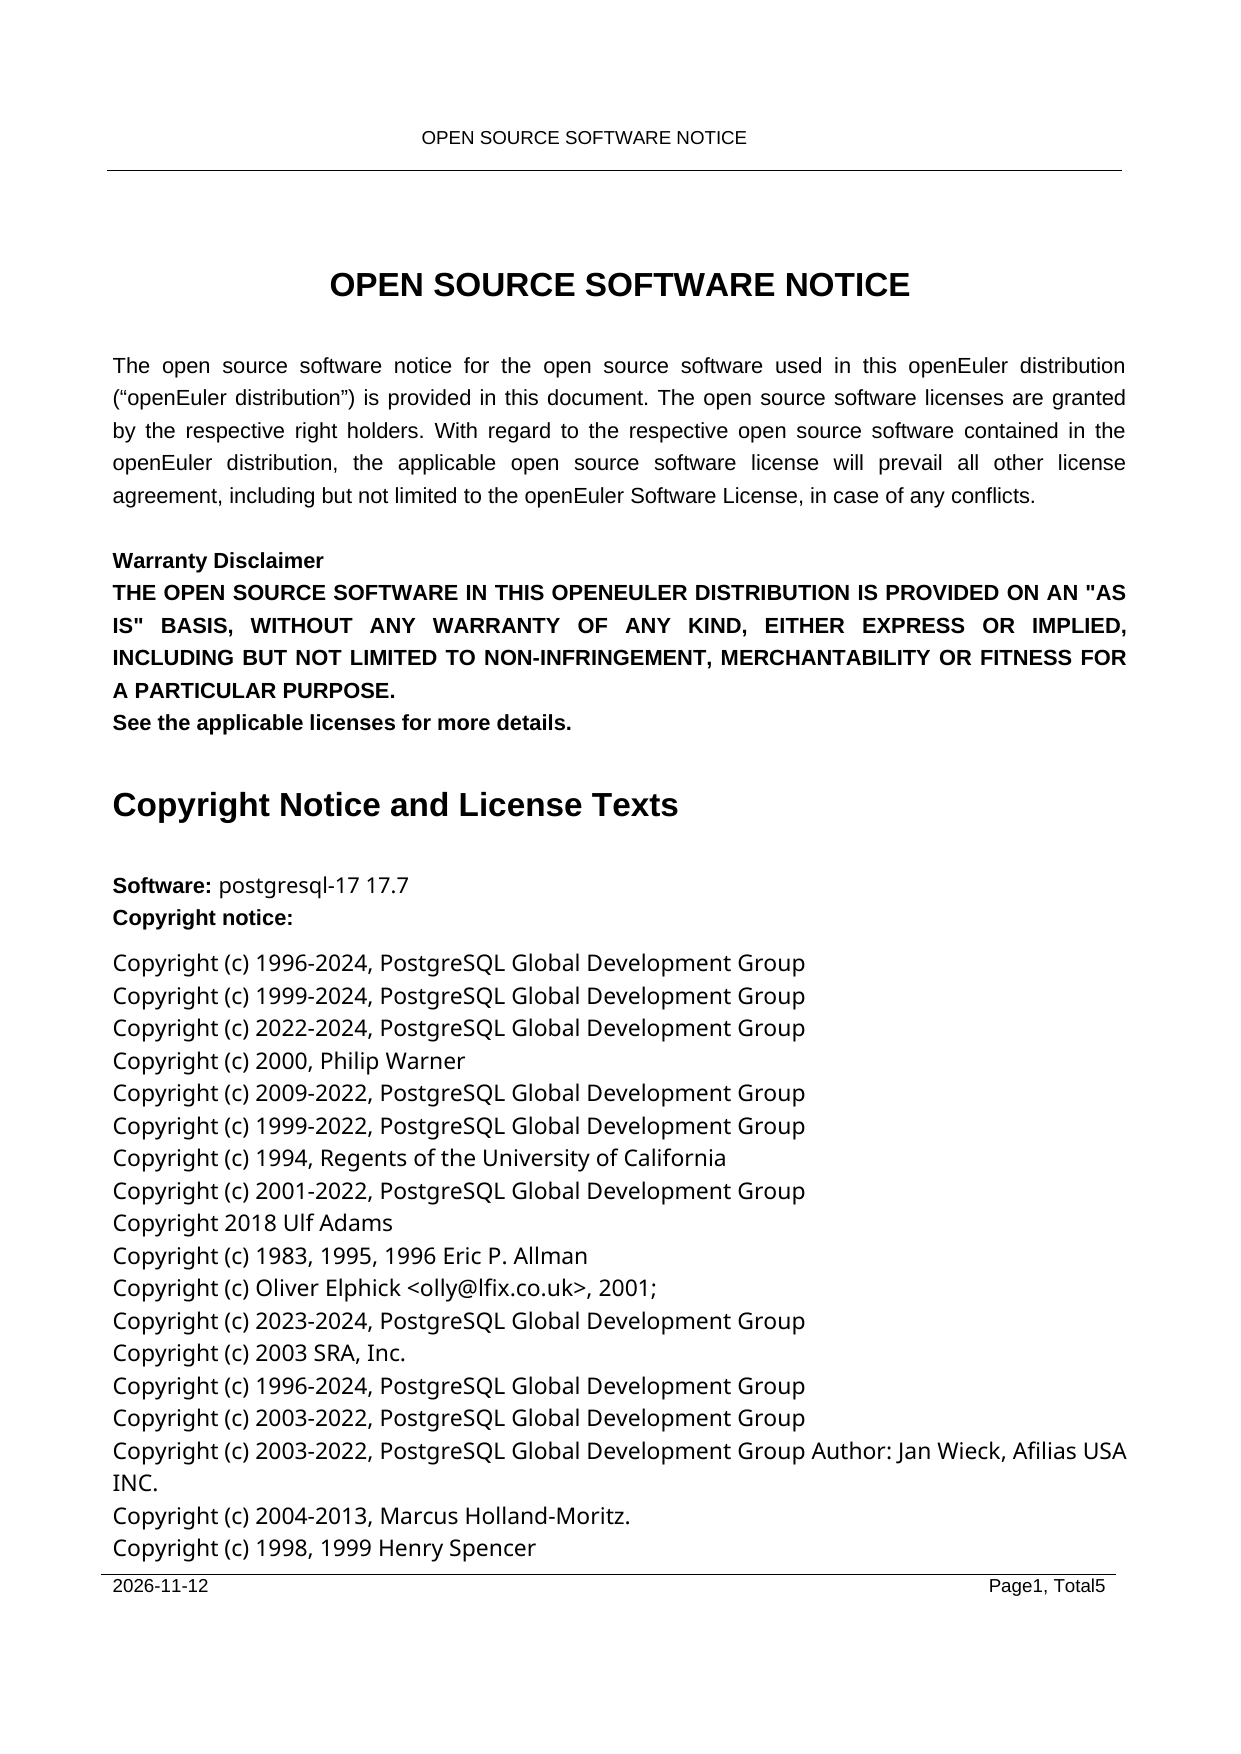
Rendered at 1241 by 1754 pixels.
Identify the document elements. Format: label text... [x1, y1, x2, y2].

text THE OPEN SOURCE SOFTWARE IN THIS OPENEULER DISTRIBUTION IS PROVIDED ON AN "AS IS" BASIS, WITHOUT ANY WARRANTY OF ANY KIND, EITHER EXPRESS OR IMPLIED, INCLUDING BUT NOT LIMITED TO NON-INFRINGEMENT, MERCHANTABILITY OR FITNESS FOR A PARTICULAR PURPOSE. See the applicable licenses for more details. [112, 576, 1128, 739]
text The open source software notice for the open source software used in this openEuler distribution (“openEuler distribution”) is provided in this document. The open source software licenses are granted by the respective right holders. With regard to the respective open source software contained in the openEuler distribution, the applicable open source software license will prevail all other license agreement, including but not limited to the openEuler Software License, in case of any conflicts. [112, 349, 1128, 511]
text Warranty Disclaimer [112, 544, 1128, 576]
title Software: postgresql-17 17.7 [112, 869, 1128, 901]
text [112, 947, 1128, 1564]
text Copyright notice: [112, 901, 1128, 934]
text OPEN SOURCE SOFTWARE NOTICE [112, 251, 1128, 316]
text Copyright Notice and License Texts [112, 771, 1128, 836]
